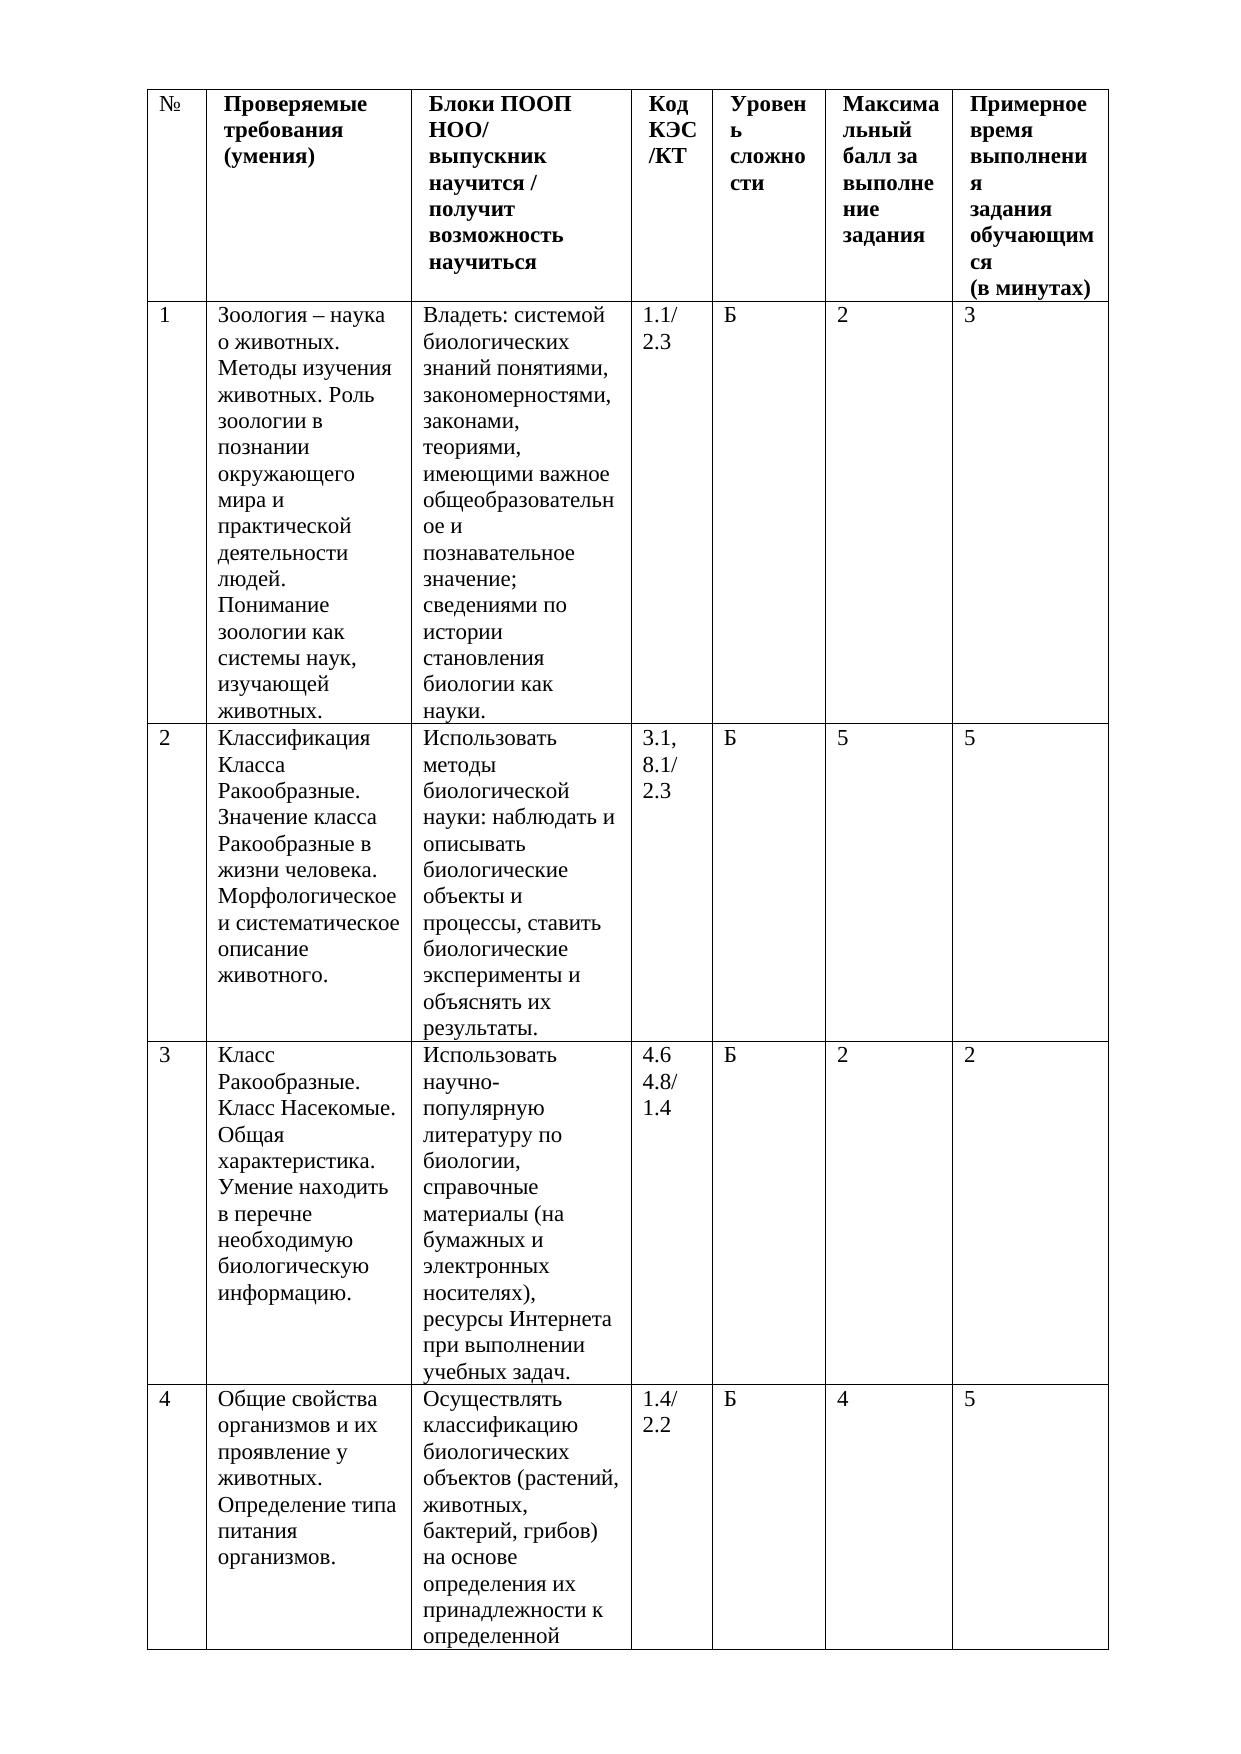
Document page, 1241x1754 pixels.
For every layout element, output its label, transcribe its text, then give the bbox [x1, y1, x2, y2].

table_cell 5 [826, 724, 952, 1041]
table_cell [412, 1385, 631, 1649]
table_cell Б [713, 1042, 825, 1384]
table_header Примерное время выполнения задания обучающимся (в минутах) [953, 90, 1108, 301]
table_header № [148, 90, 206, 301]
table_cell 5 [953, 724, 1108, 1041]
table_cell Класс Ракообразные. Класс Насекомые. Общая характеристика. Умение находить в перечне необходимую биологическую информацию. [207, 1042, 411, 1384]
table_cell 2 [826, 302, 952, 723]
table_cell Использовать научно-популярную литературу по биологии, справочные материалы (на бумажных и электронных носителях), ресурсы Интернета при выполнении учебных задач. [412, 1042, 631, 1384]
table_cell 1.4/ 2.2 [632, 1385, 712, 1649]
table_header Уровень сложности [713, 90, 825, 301]
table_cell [207, 1385, 411, 1649]
table_cell Классификация Класса Ракообразные. Значение класса Ракообразные в жизни человека. Морфологическое и систематическое описание животного. [207, 724, 411, 1041]
table_cell Зоология – наука о животных. Методы изучения животных. Роль зоологии в познании окружающего мира и практической деятельности людей. Понимание зоологии как системы наук, изучающей животных. [207, 302, 411, 723]
table_cell 3 [148, 1042, 206, 1384]
table_cell 2 [953, 1042, 1108, 1384]
table_cell 5 [953, 1385, 1108, 1649]
table_cell 2 [148, 724, 206, 1041]
table_cell 4 [826, 1385, 952, 1649]
table_header Код КЭС /КТ [632, 90, 712, 301]
table_cell 3 [953, 302, 1108, 723]
table_cell Б [713, 1385, 825, 1649]
table_cell 4.6 4.8/ 1.4 [632, 1042, 712, 1384]
table_cell 3.1, 8.1/ 2.3 [632, 724, 712, 1041]
table_cell Б [713, 302, 825, 723]
table_cell Владеть: системой биологических знаний понятиями, закономерностями, законами, теориями, имеющими важное общеобразовательное и познавательное значение; сведениями по истории становления биологии как науки. [412, 302, 631, 723]
table_cell 1 [148, 302, 206, 723]
table_cell 2 [826, 1042, 952, 1384]
table_cell Б [713, 724, 825, 1041]
table_header Блоки ПООП НОО/ выпускник научится / получит возможность научиться [412, 90, 631, 301]
table_cell Использовать методы биологической науки: наблюдать и описывать биологические объекты и процессы, ставить биологические эксперименты и объяснять их результаты. [412, 724, 631, 1041]
table_header Проверяемые требования (умения) [207, 90, 411, 301]
table_cell 1.1/ 2.3 [632, 302, 712, 723]
table_header Максимальный балл за выполнение задания [826, 90, 952, 301]
table_cell 4 [148, 1385, 206, 1649]
